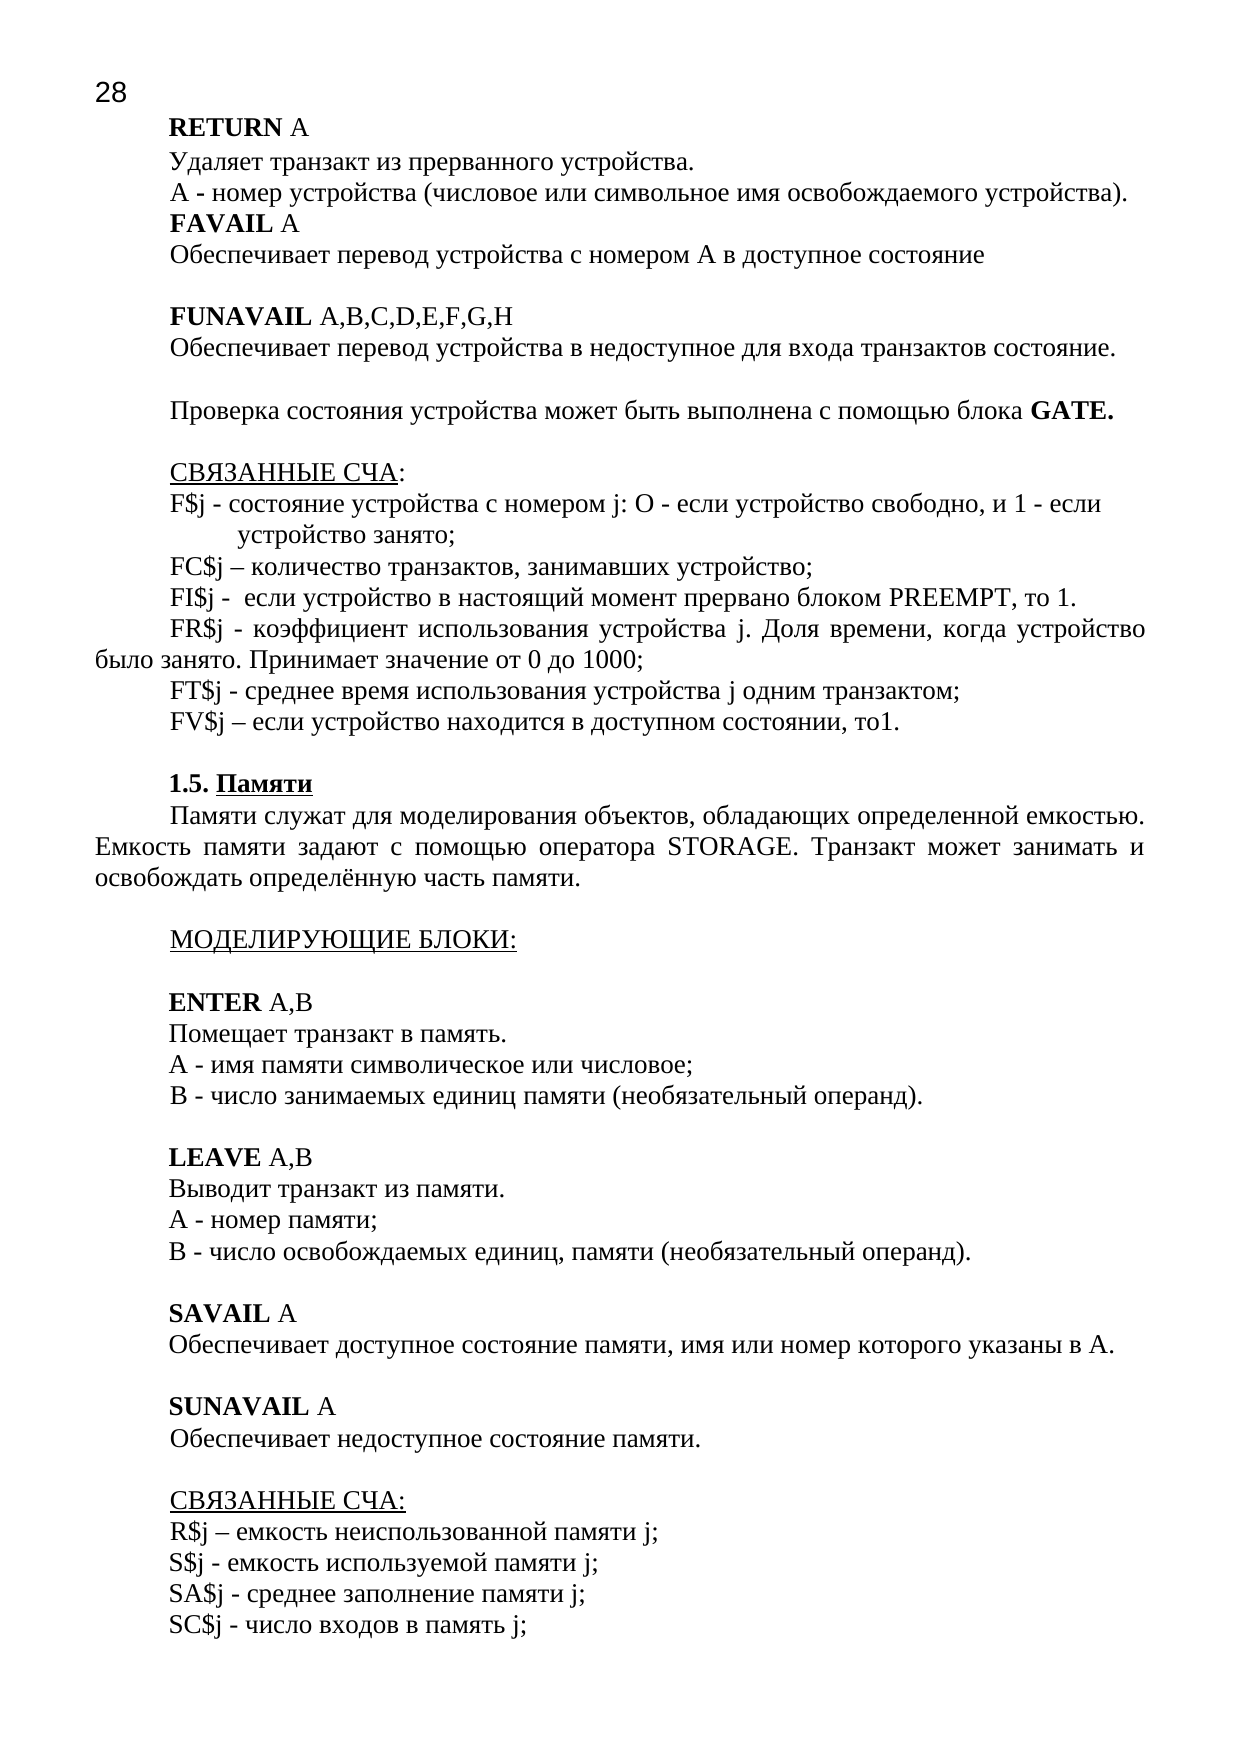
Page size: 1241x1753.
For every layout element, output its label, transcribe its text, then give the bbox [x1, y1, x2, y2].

text FV$j – если устройство находится в доступном состоянии, то1. [94, 705, 1146, 736]
text Обеспечивает недоступное состояние памяти. [0, 1422, 1240, 1453]
text SAVAIL А [50, 1297, 1240, 1328]
text устройство занято; [94, 518, 1146, 549]
text FR$j - коэффициент использования устройства j. Доля времени, когда устройство было занято. Принимает значение от 0 до 1000; [94, 612, 1146, 674]
text МОДЕЛИРУЮЩИЕ БЛОКИ: [94, 923, 1146, 954]
text FUNAVAIL А,В,C,D,E,F,G,H [94, 300, 1146, 332]
text FI$j - если устройство в настоящий момент прервано блоком PREEMPT, то 1. [167, 581, 1146, 612]
text FAVAIL А [94, 207, 1146, 238]
text Памяти служат для моделирования объектов, обладающих определенной емкостью. Емкость памяти задают с помощью оператора STORAGE. Транзакт может занимать и освобождать определённую часть памяти. [94, 799, 1146, 892]
text Удаляет транзакт из прерванного устройства. [50, 145, 1240, 176]
text FT$j - среднее время использования устройства j одним транзактом; [94, 674, 1146, 705]
text Выводит транзакт из памяти. [0, 1172, 1240, 1204]
text 1.5. Памяти [94, 768, 1146, 799]
text Помещает транзакт в память. [50, 1017, 1240, 1048]
text Обеспечивает доступное состояние памяти, имя или номер которого указаны в А. [50, 1328, 1240, 1359]
text S$j - емкость используемой памяти j; [50, 1546, 1240, 1577]
text СВЯЗАННЫЕ СЧА: [94, 1484, 1146, 1515]
text В - число занимаемых единиц памяти (необязательный операнд). [0, 1079, 1240, 1110]
text А - номер устройства (числовое или символьное имя освобождаемого устройства). [94, 176, 1146, 207]
text FC$j – количество транзактов, занимавших устройство; [167, 549, 1146, 581]
text LEAVE А,В [0, 1141, 1240, 1172]
text SA$j - среднее заполнение памяти j; [0, 1577, 1240, 1608]
text SC$j - число входов в память j; [0, 1608, 1240, 1640]
text А - номер памяти; [0, 1204, 1240, 1235]
text SUNAVAIL А [50, 1391, 1240, 1422]
text А - имя памяти символическое или числовое; [0, 1048, 1240, 1079]
text СВЯЗАННЫЕ СЧА: [94, 456, 1146, 487]
text В - число освобождаемых единиц, памяти (необязательный операнд). [50, 1235, 1240, 1266]
text Обеспечивает перевод устройства в недоступное для входа транзактов состояние. [94, 332, 1146, 363]
text ENTER A,B [50, 986, 1240, 1017]
text F$j - состояние устройства с номером j: О - если устройство свободно, и 1 - если [94, 487, 1146, 518]
text R$j – емкость неиспользованной памяти j; [94, 1515, 1146, 1546]
text Проверка состояния устройства может быть выполнена с помощью блока GATE. [94, 394, 1146, 425]
subtitle RETURN А [94, 111, 1146, 142]
text Обеспечивает перевод устройства с номером А в доступное состояние [94, 238, 1146, 269]
